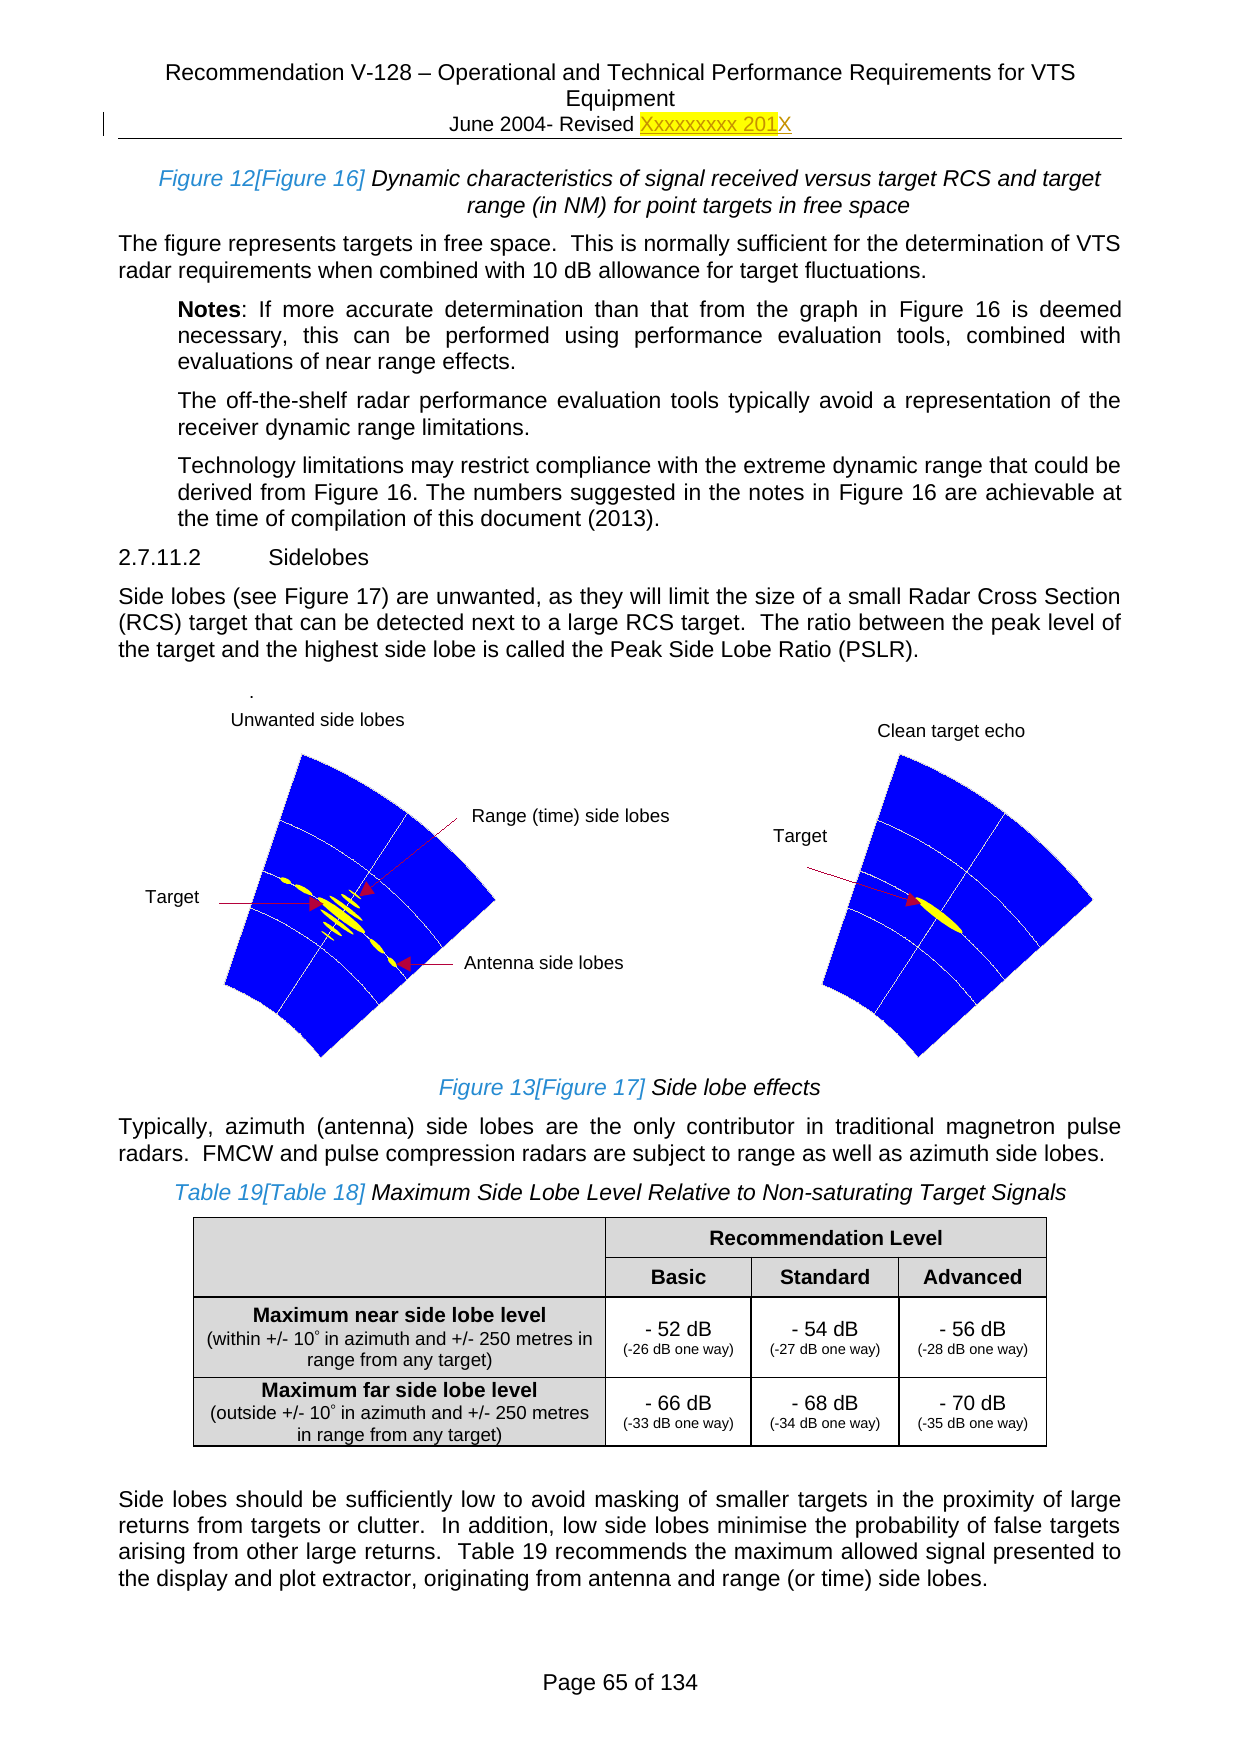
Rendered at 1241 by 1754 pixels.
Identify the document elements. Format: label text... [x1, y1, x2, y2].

text Dynamic characteristics of signal received versus target RCS and target range (in NM) for point targets in free space [137, 165, 1122, 218]
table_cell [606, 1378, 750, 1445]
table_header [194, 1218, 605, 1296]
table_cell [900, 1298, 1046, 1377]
text Side lobe effects [137, 1074, 1122, 1101]
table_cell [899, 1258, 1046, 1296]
text 2.7.11.2 Sidelobes [118, 544, 1122, 570]
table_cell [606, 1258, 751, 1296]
text The off-the-shelf radar performance evaluation tools typically avoid a representation of the receiver dynamic range limitations. [177, 387, 1122, 440]
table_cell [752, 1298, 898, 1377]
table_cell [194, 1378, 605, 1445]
text Side lobes should be sufficiently low to avoid masking of smaller targets in the proximity of large returns from targets or clutter. In addition, low side lobes minimise the probability of false targets arising from other large returns. Table 19 recommends the maximum allowed signal presented to the display and plot extractor, originating from antenna and range (or time) side lobes. [118, 1486, 1122, 1591]
text Technology limitations may restrict compliance with the extreme dynamic range that could be derived from figure 16. The numbers suggested in the notes in figure 16 are achievable at the time of compilation of this document (2013). [177, 452, 1122, 531]
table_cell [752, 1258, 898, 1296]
text Typically, azimuth (antenna) side lobes are the only contributor in traditional magnetron pulse radars. FMCW and pulse compression radars are subject to range as well as azimuth side lobes. [118, 1113, 1122, 1166]
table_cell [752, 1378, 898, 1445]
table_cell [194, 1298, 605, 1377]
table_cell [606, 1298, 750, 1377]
text Notes: If more accurate determination than that from the graph in figure 16 is deemed necessary, this can be performed using performance evaluation tools, combined with evaluations of near range effects. [177, 296, 1122, 375]
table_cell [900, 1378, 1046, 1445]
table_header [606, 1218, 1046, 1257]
text The figure represents targets in free space. This is normally sufficient for the determination of VTS radar requirements when combined with 10 dB allowance for target fluctuations. [118, 230, 1122, 283]
text Side lobes (see figure 17) are unwanted, as they will limit the size of a small Radar Cross Section (RCS) target that can be detected next to a large RCS target. The ratio between the peak level of the target and the highest side lobe is called the Peak Side Lobe Ratio (PSLR). [118, 583, 1122, 662]
text Maximum Side Lobe Level Relative to Non-saturating Target Signals [118, 1178, 1122, 1205]
